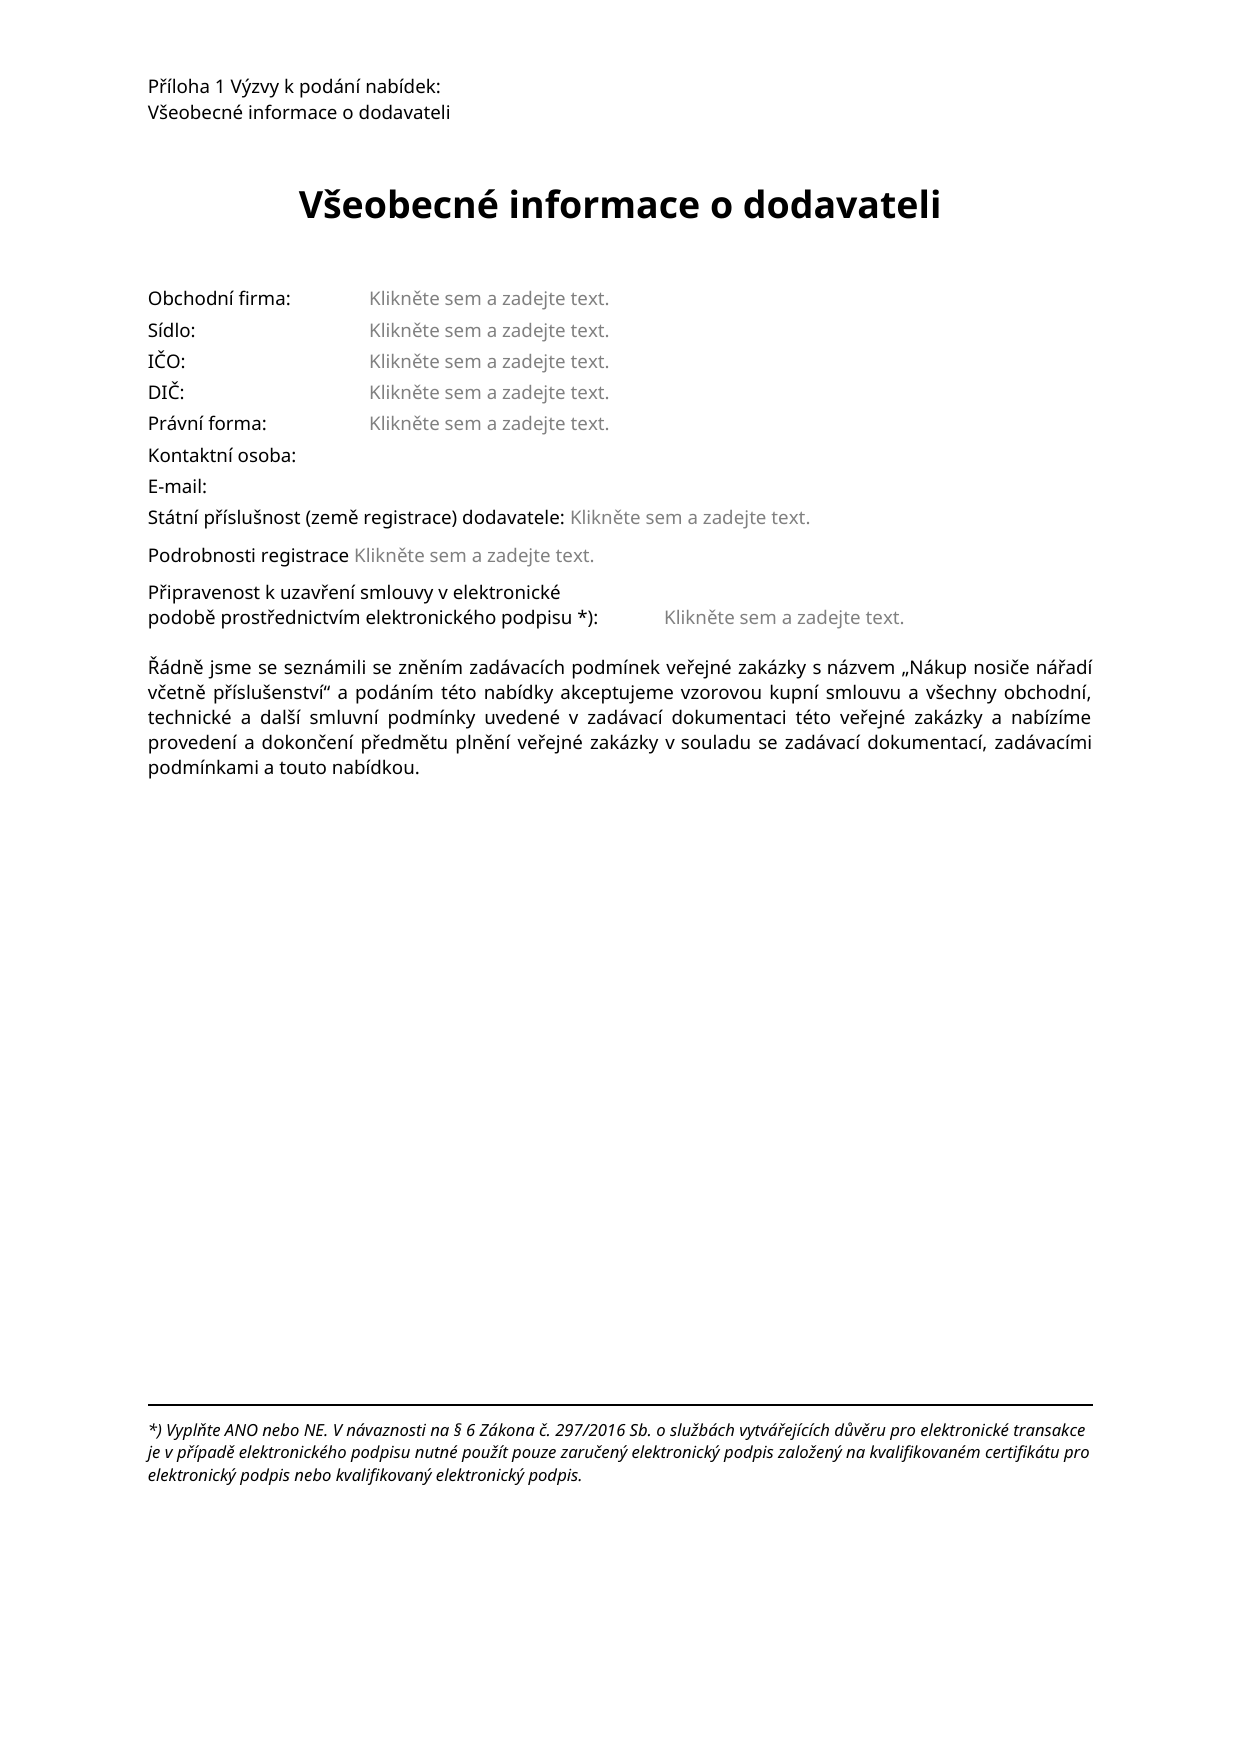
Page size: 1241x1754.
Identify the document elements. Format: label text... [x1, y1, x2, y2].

text IČO: [148, 348, 1093, 373]
text *) Vyplňte ANO nebo NE. V návaznosti na § 6 Zákona č. 297/2016 Sb. o službách vytvářejících důvěru pro elektronické transakce je v případě elektronického podpisu nutné použít pouze zaručený elektronický podpis založený na kvalifikovaném certifikátu pro elektronický podpis nebo kvalifikovaný elektronický podpis. [148, 1418, 1093, 1486]
text Sídlo: [148, 317, 1093, 342]
text Státní příslušnost (země registrace) dodavatele: [148, 504, 1093, 529]
text DIČ: [148, 379, 1093, 404]
text Obchodní firma: [148, 286, 1093, 311]
title Všeobecné informace o dodavateli [148, 178, 1093, 229]
text Podrobnosti registrace [148, 542, 1093, 567]
text Kontaktní osoba: [148, 442, 1093, 467]
text podobě prostřednictvím elektronického podpisu *): [148, 604, 1093, 629]
text Připravenost k uzavření smlouvy v elektronické [148, 579, 1093, 604]
text E-mail: [148, 473, 1093, 498]
text Právní forma: [148, 411, 1093, 436]
text Řádně jsme se seznámili se zněním zadávacích podmínek veřejné zakázky s názvem „Nákup nosiče nářadí včetně příslušenství“ a podáním této nabídky akceptujeme vzorovou kupní smlouvu a všechny obchodní, technické a další smluvní podmínky uvedené v zadávací dokumentaci této veřejné zakázky a nabízíme provedení a dokončení předmětu plnění veřejné zakázky v souladu se zadávací dokumentací, zadávacími podmínkami a touto nabídkou. [148, 654, 1093, 779]
